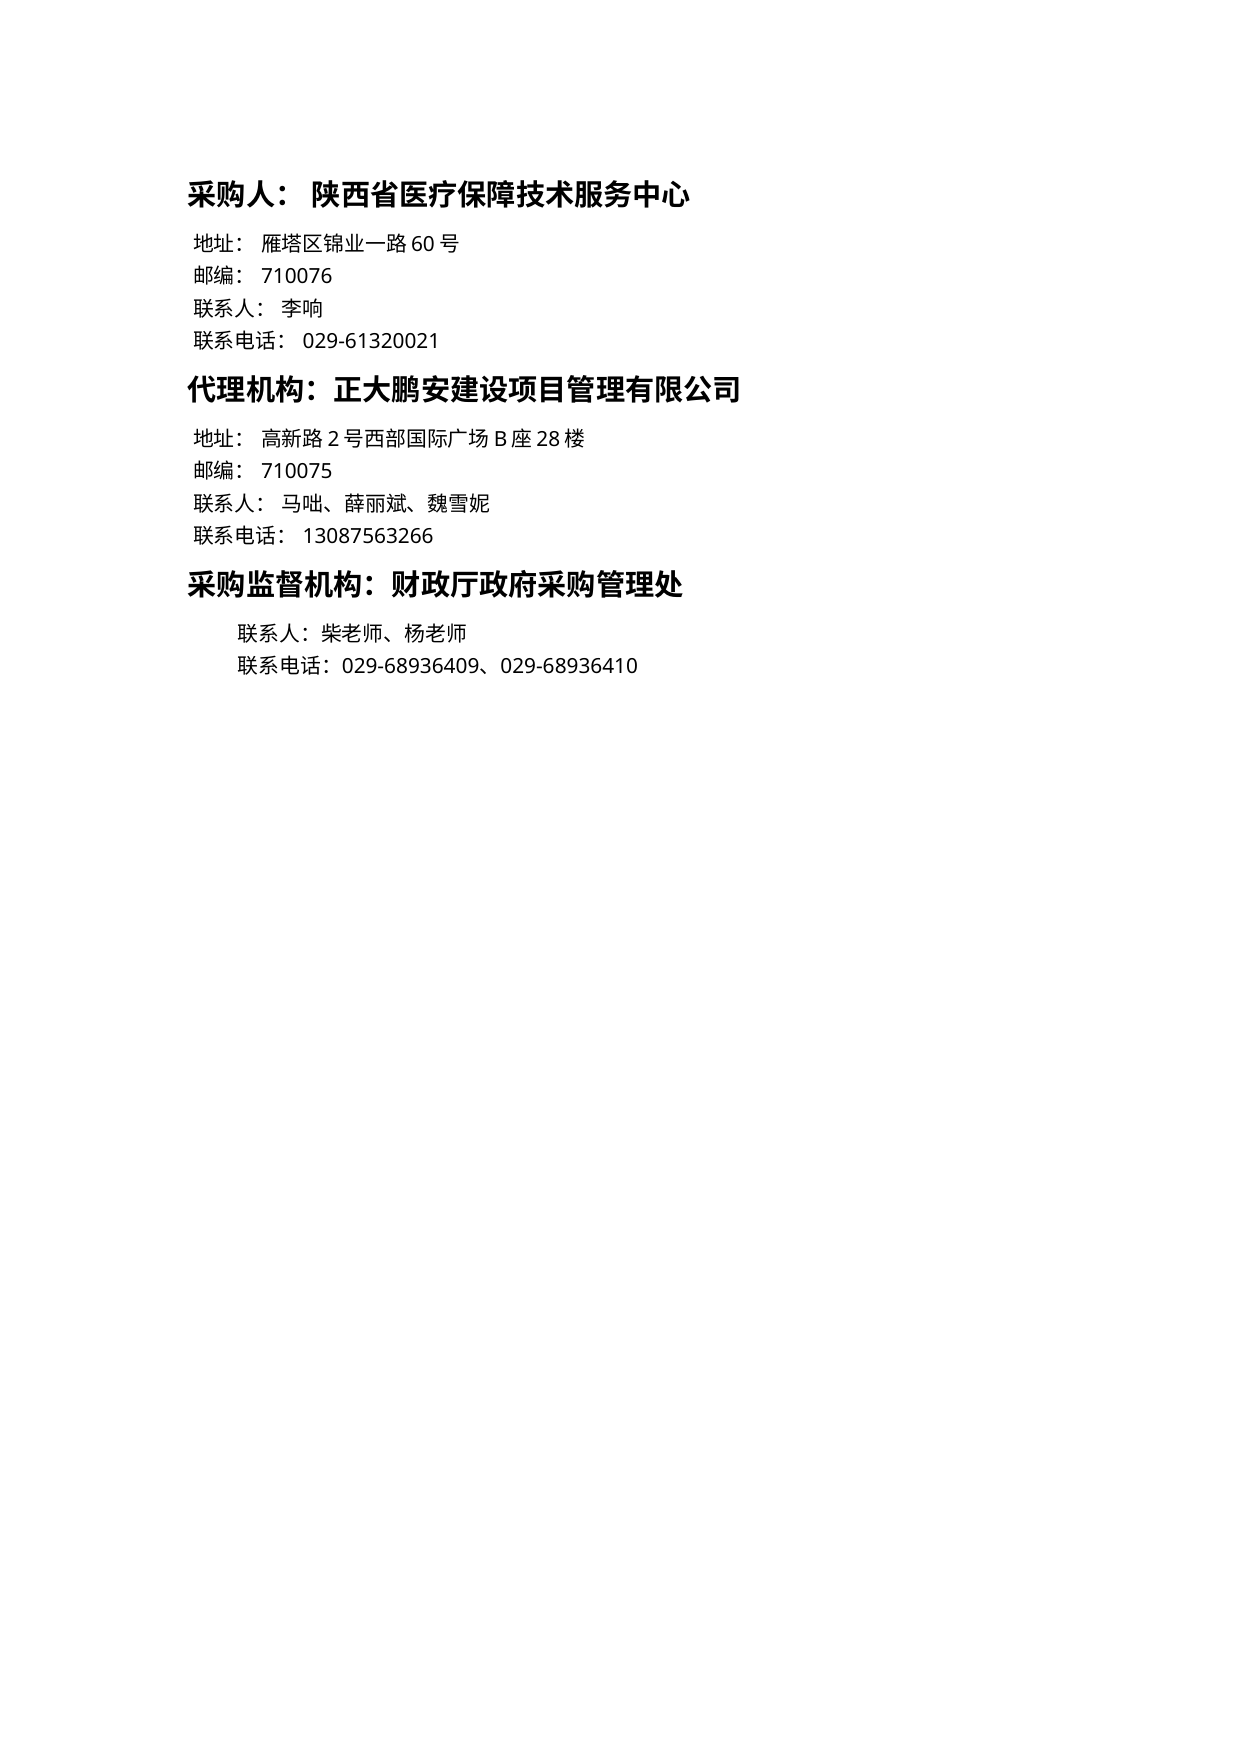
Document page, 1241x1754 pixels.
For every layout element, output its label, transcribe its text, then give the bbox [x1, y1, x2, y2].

text 联系人： 马咄、薛丽斌、魏雪妮 [187, 487, 1053, 519]
text 采购人： 陕西省医疗保障技术服务中心 [187, 162, 1053, 227]
text 联系电话： 13087563266 [187, 519, 1053, 552]
text 地址： 雁塔区锦业一路60号 [187, 227, 1053, 259]
text 邮编： 710075 [187, 454, 1053, 487]
text 联系电话： 029-61320021 [187, 324, 1053, 357]
text 联系电话：029-68936409、029-68936410 [187, 649, 1053, 682]
text 地址： 高新路2号西部国际广场B座28楼 [187, 422, 1053, 454]
text 联系人：柴老师、杨老师 [187, 617, 1053, 649]
text 采购监督机构：财政厅政府采购管理处 [187, 552, 1053, 617]
text 代理机构：正大鹏安建设项目管理有限公司 [187, 357, 1053, 422]
text 邮编： 710076 [187, 259, 1053, 292]
text 联系人： 李响 [187, 292, 1053, 324]
